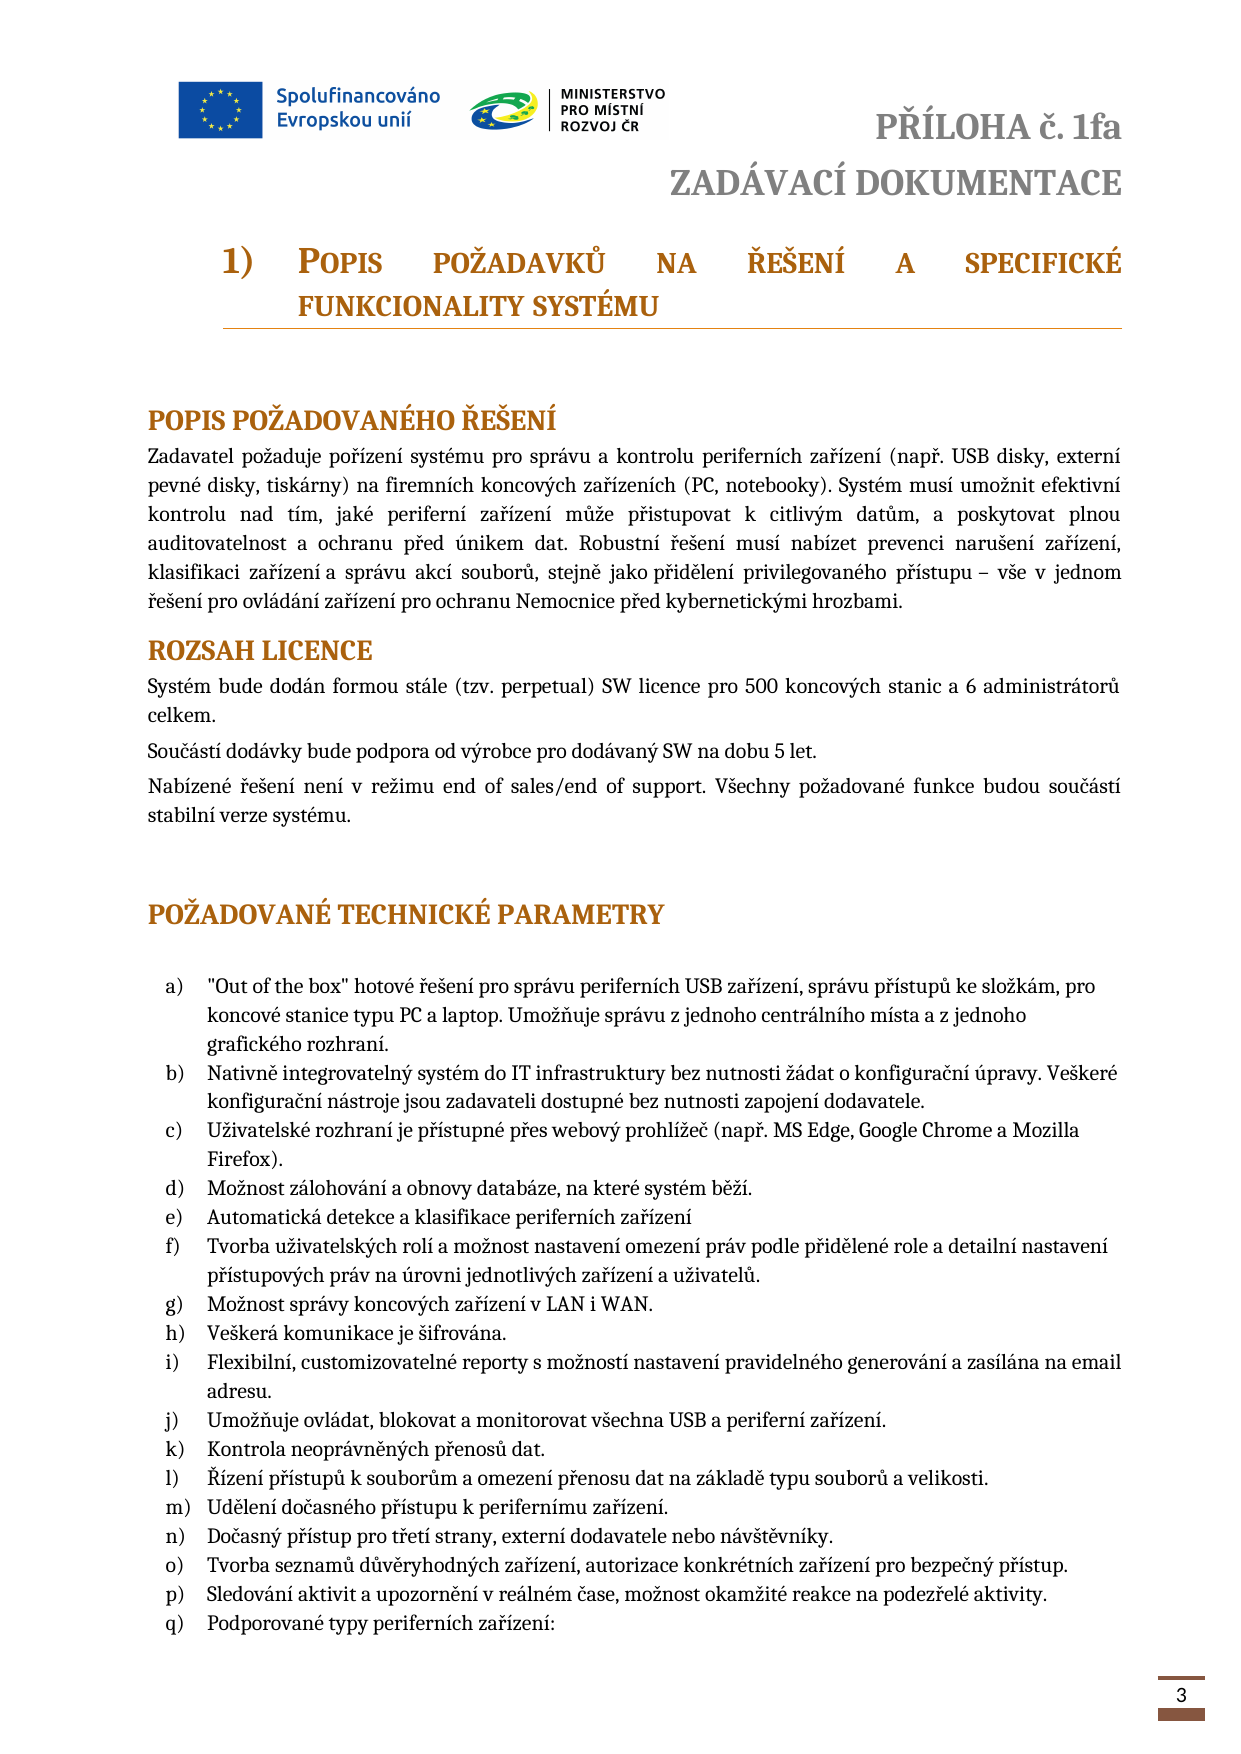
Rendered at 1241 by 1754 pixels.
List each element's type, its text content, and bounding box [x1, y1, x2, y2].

list Podporované typy periferních zařízení: [165, 1611, 1122, 1636]
subtitle Rozsah licence [148, 634, 1122, 668]
list Sledování aktivit a upozornění v reálném čase, možnost okamžité reakce na podezřelé aktivity. [165, 1582, 1122, 1607]
text Zadavatel požaduje pořízení systému pro správu a kontrolu periferních zařízení (např. USB disky, externí pevné disky, tiskárny) na firemních koncových zařízeních (PC, notebooky). Systém musí umožnit efektivní kontrolu nad tím, jaké periferní zařízení může přistupovat k citlivým datům, a poskytovat plnou auditovatelnost a ochranu před únikem dat. Robustní řešení musí nabízet prevenci narušení zařízení, klasifikaci zařízení a správu akcí souborů, stejně jako přidělení privilegovaného přístupu – vše v jednom řešení pro ovládání zařízení pro ochranu Nemocnice před kybernetickými hrozbami. [148, 444, 1122, 614]
list Tvorba seznamů důvěryhodných zařízení, autorizace konkrétních zařízení pro bezpečný přístup. [165, 1553, 1122, 1578]
list Nativně integrovatelný systém do IT infrastruktury bez nutnosti žádat o konfigurační úpravy. Veškeré konfigurační nástroje jsou zadavateli dostupné bez nutnosti zapojení dodavatele. [165, 1060, 1122, 1114]
list "Out of the box" hotové řešení pro správu periferních USB zařízení, správu přístupů ke složkám, pro koncové stanice typu PC a laptop. Umožňuje správu z jednoho centrálního místa a z jednoho grafického rozhraní. [165, 973, 1122, 1057]
list Flexibilní, customizovatelné reporty s možností nastavení pravidelného generování a zasílána na email adresu. [165, 1350, 1122, 1404]
list Dočasný přístup pro třetí strany, externí dodavatele nebo návštěvníky. [165, 1524, 1122, 1549]
list Veškerá komunikace je šifrována. [165, 1321, 1122, 1346]
picture [177, 80, 669, 140]
list Tvorba uživatelských rolí a možnost nastavení omezení práv podle přidělené role a detailní nastavení přístupových práv na úrovni jednotlivých zařízení a uživatelů. [165, 1234, 1122, 1288]
subtitle POPIS PožadovanéHO řešení [148, 404, 1122, 438]
list Automatická detekce a klasifikace periferních zařízení [165, 1205, 1122, 1230]
list Možnost správy koncových zařízení v LAN i WAN. [165, 1292, 1122, 1317]
list Možnost zálohování a obnovy databáze, na které systém běží. [165, 1176, 1122, 1201]
subtitle požadované Technické parametry [148, 898, 1122, 932]
text Systém bude dodán formou stále (tzv. perpetual) SW licence pro 500 koncových stanic a 6 administrátorů celkem. [148, 674, 1122, 728]
subtitle Popis požadavků na řešení a specifické funkcionality systému [223, 240, 1122, 328]
text Nabízené řešení není v režimu end of sales/end of support. Všechny požadované funkce budou součástí stabilní verze systému. [148, 774, 1122, 828]
list Kontrola neoprávněných přenosů dat. [165, 1437, 1122, 1462]
list Uživatelské rozhraní je přístupné přes webový prohlížeč (např. MS Edge, Google Chrome a Mozilla Firefox). [165, 1118, 1122, 1172]
list Udělení dočasného přístupu k perifernímu zařízení. [165, 1495, 1122, 1520]
text Součástí dodávky bude podpora od výrobce pro dodávaný SW na dobu 5 let. [148, 738, 1122, 764]
list Řízení přístupů k souborům a omezení přenosu dat na základě typu souborů a velikosti. [165, 1466, 1122, 1491]
list Umožňuje ovládat, blokovat a monitorovat všechna USB a periferní zařízení. [165, 1408, 1122, 1433]
